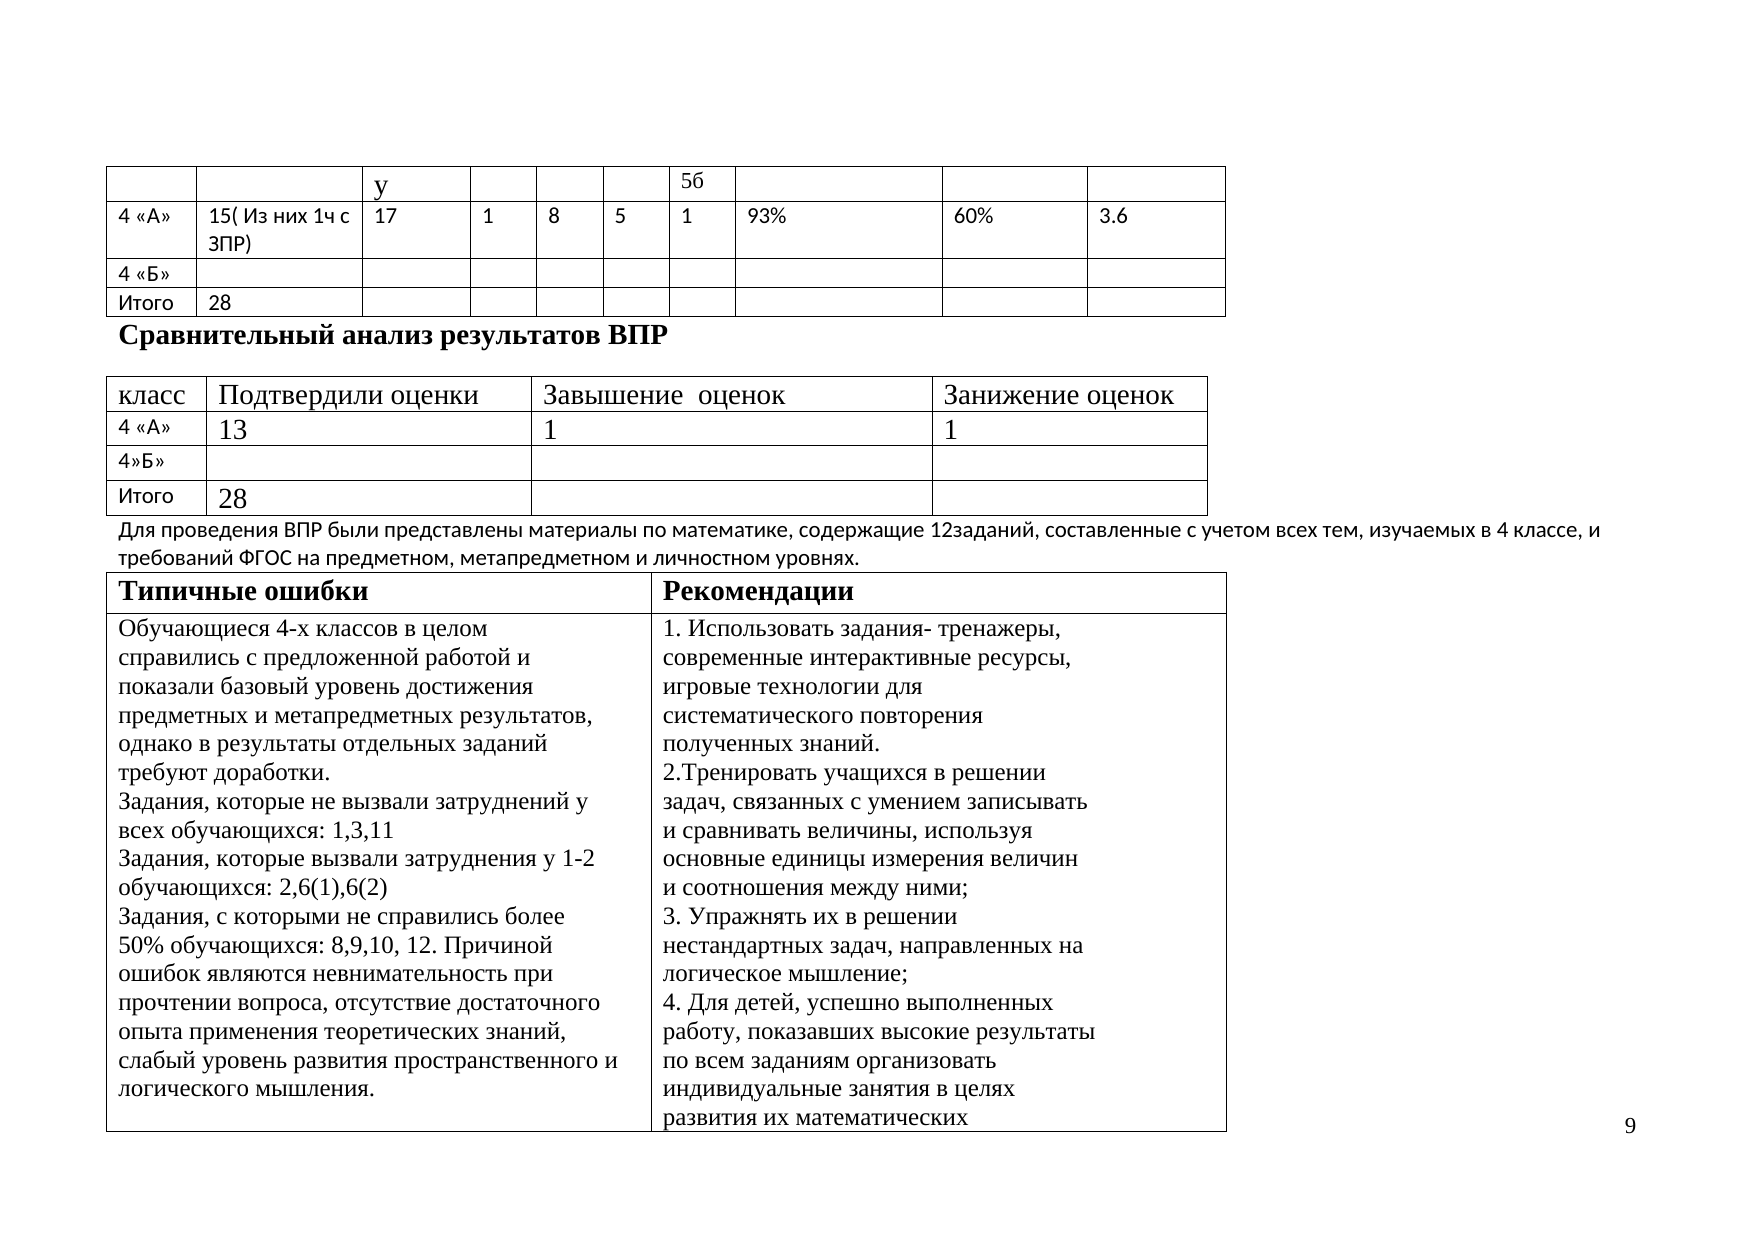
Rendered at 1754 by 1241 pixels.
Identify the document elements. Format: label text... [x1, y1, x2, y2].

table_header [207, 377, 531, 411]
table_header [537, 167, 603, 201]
text Для проведения ВПР были представлены материалы по математике, содержащие 12заданий, составленные с учетом всех тем, изучаемых в 4 классе, и требований ФГОС на предметном, метапредметном и личностном уровнях. [118, 516, 1697, 572]
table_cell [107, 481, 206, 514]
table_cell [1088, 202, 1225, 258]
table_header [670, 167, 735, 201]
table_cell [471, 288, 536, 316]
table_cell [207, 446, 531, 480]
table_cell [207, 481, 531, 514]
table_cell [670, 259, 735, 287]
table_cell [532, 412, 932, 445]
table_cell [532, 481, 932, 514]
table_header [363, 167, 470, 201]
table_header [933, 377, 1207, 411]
text Сравнительный анализ результатов ВПР [118, 317, 1697, 350]
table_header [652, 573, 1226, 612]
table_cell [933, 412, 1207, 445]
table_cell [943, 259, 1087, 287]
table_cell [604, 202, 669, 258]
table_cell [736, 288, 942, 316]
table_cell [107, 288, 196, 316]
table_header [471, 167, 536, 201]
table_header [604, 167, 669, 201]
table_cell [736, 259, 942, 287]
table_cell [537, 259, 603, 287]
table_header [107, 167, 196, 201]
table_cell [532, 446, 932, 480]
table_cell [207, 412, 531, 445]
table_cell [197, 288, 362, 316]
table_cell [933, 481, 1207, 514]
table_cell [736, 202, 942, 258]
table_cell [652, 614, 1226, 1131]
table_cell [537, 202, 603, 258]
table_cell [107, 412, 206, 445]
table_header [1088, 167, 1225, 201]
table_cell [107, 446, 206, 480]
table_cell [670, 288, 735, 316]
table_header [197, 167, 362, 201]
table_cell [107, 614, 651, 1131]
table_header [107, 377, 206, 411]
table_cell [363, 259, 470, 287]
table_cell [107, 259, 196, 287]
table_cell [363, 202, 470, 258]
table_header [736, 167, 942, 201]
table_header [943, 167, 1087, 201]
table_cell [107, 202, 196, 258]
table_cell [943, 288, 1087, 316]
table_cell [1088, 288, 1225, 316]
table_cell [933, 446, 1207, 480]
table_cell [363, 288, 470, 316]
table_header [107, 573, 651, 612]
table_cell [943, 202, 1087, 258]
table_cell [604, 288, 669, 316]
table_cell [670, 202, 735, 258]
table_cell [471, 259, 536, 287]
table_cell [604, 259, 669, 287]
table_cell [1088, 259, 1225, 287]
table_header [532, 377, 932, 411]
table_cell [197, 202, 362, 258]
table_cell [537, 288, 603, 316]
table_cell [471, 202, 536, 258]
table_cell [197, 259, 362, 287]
